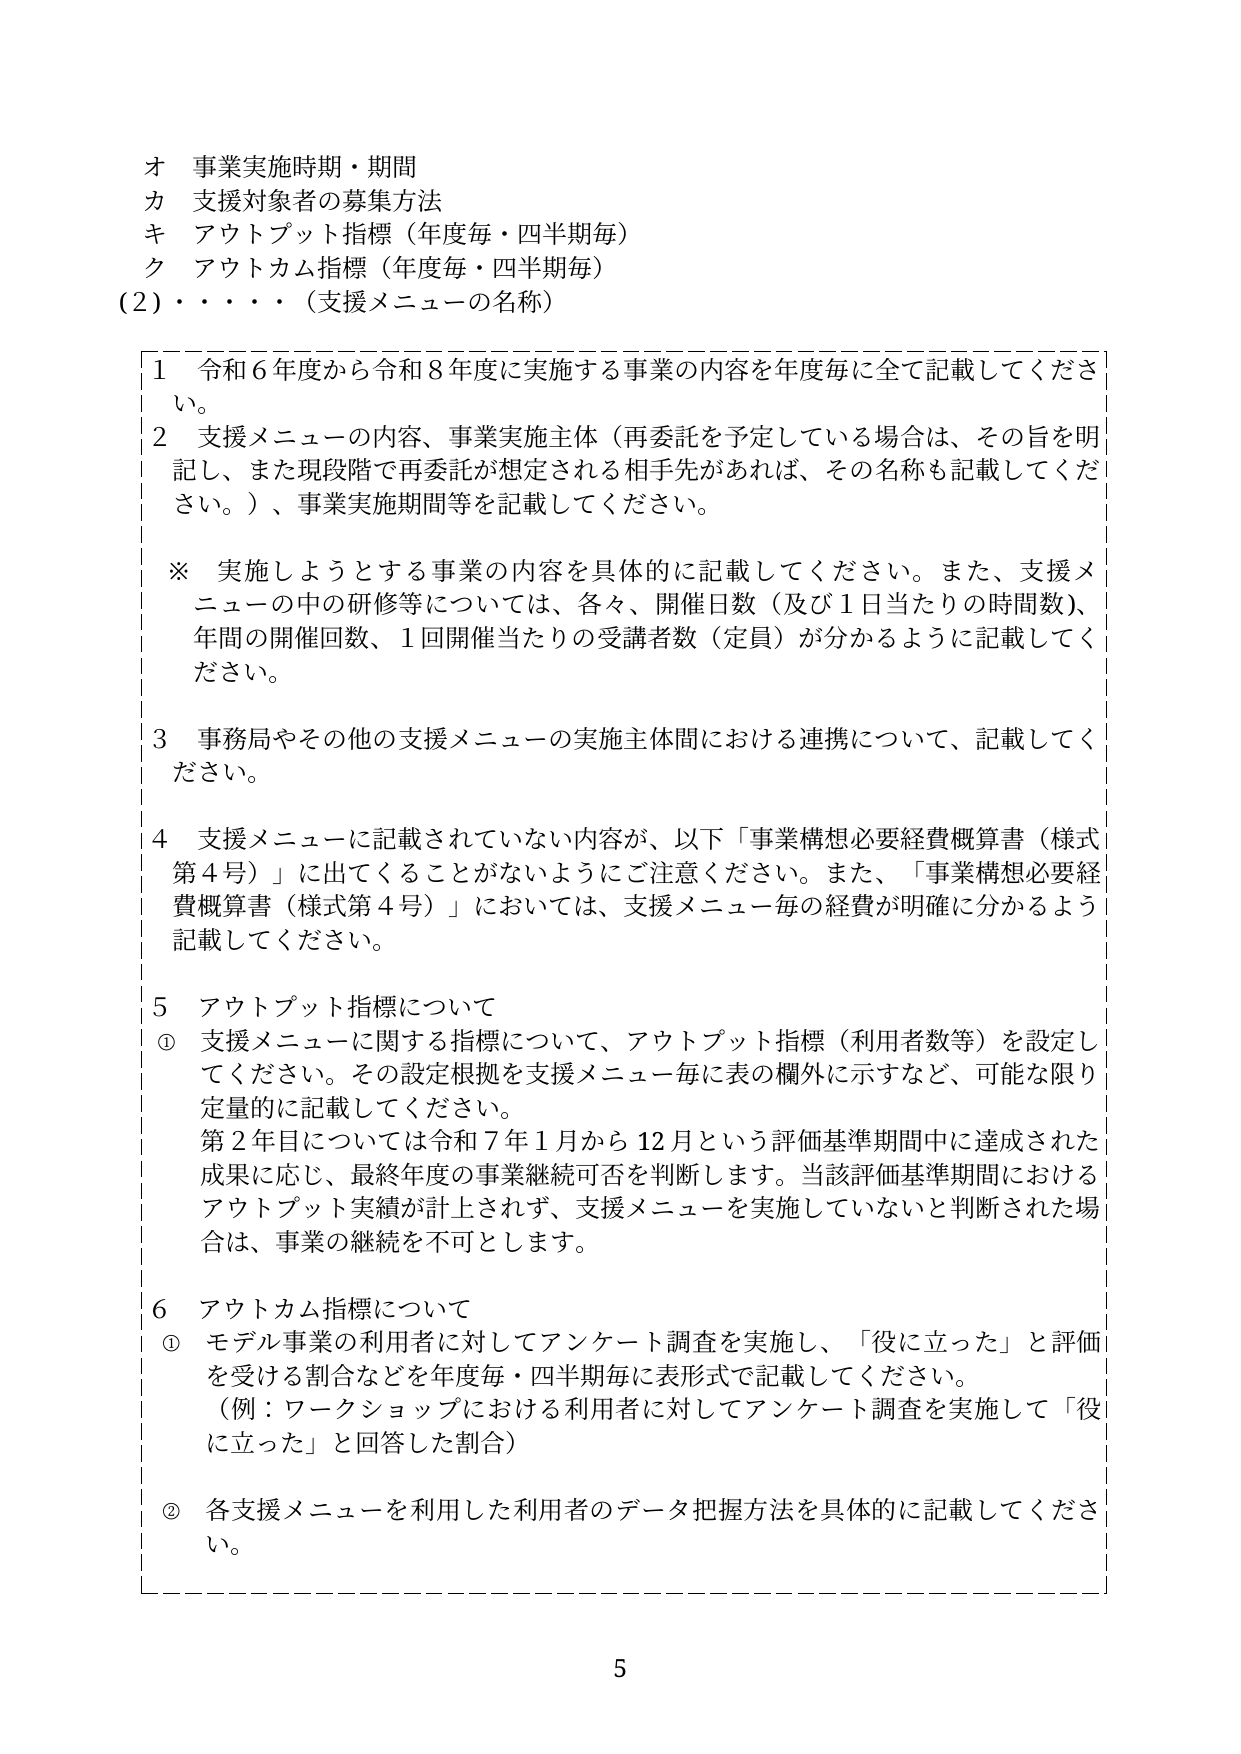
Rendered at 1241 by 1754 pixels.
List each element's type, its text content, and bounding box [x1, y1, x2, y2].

text オ 事業実施時期・期間 [142, 150, 1128, 183]
text キ アウトプット指標（年度毎・四半期毎） [142, 217, 1128, 251]
text ク アウトカム指標（年度毎・四半期毎） [142, 251, 1128, 284]
text カ 支援対象者の募集方法 [142, 183, 1128, 217]
text (２) ・・・・・（支援メニューの名称） [112, 284, 1128, 318]
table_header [142, 351, 1107, 1593]
